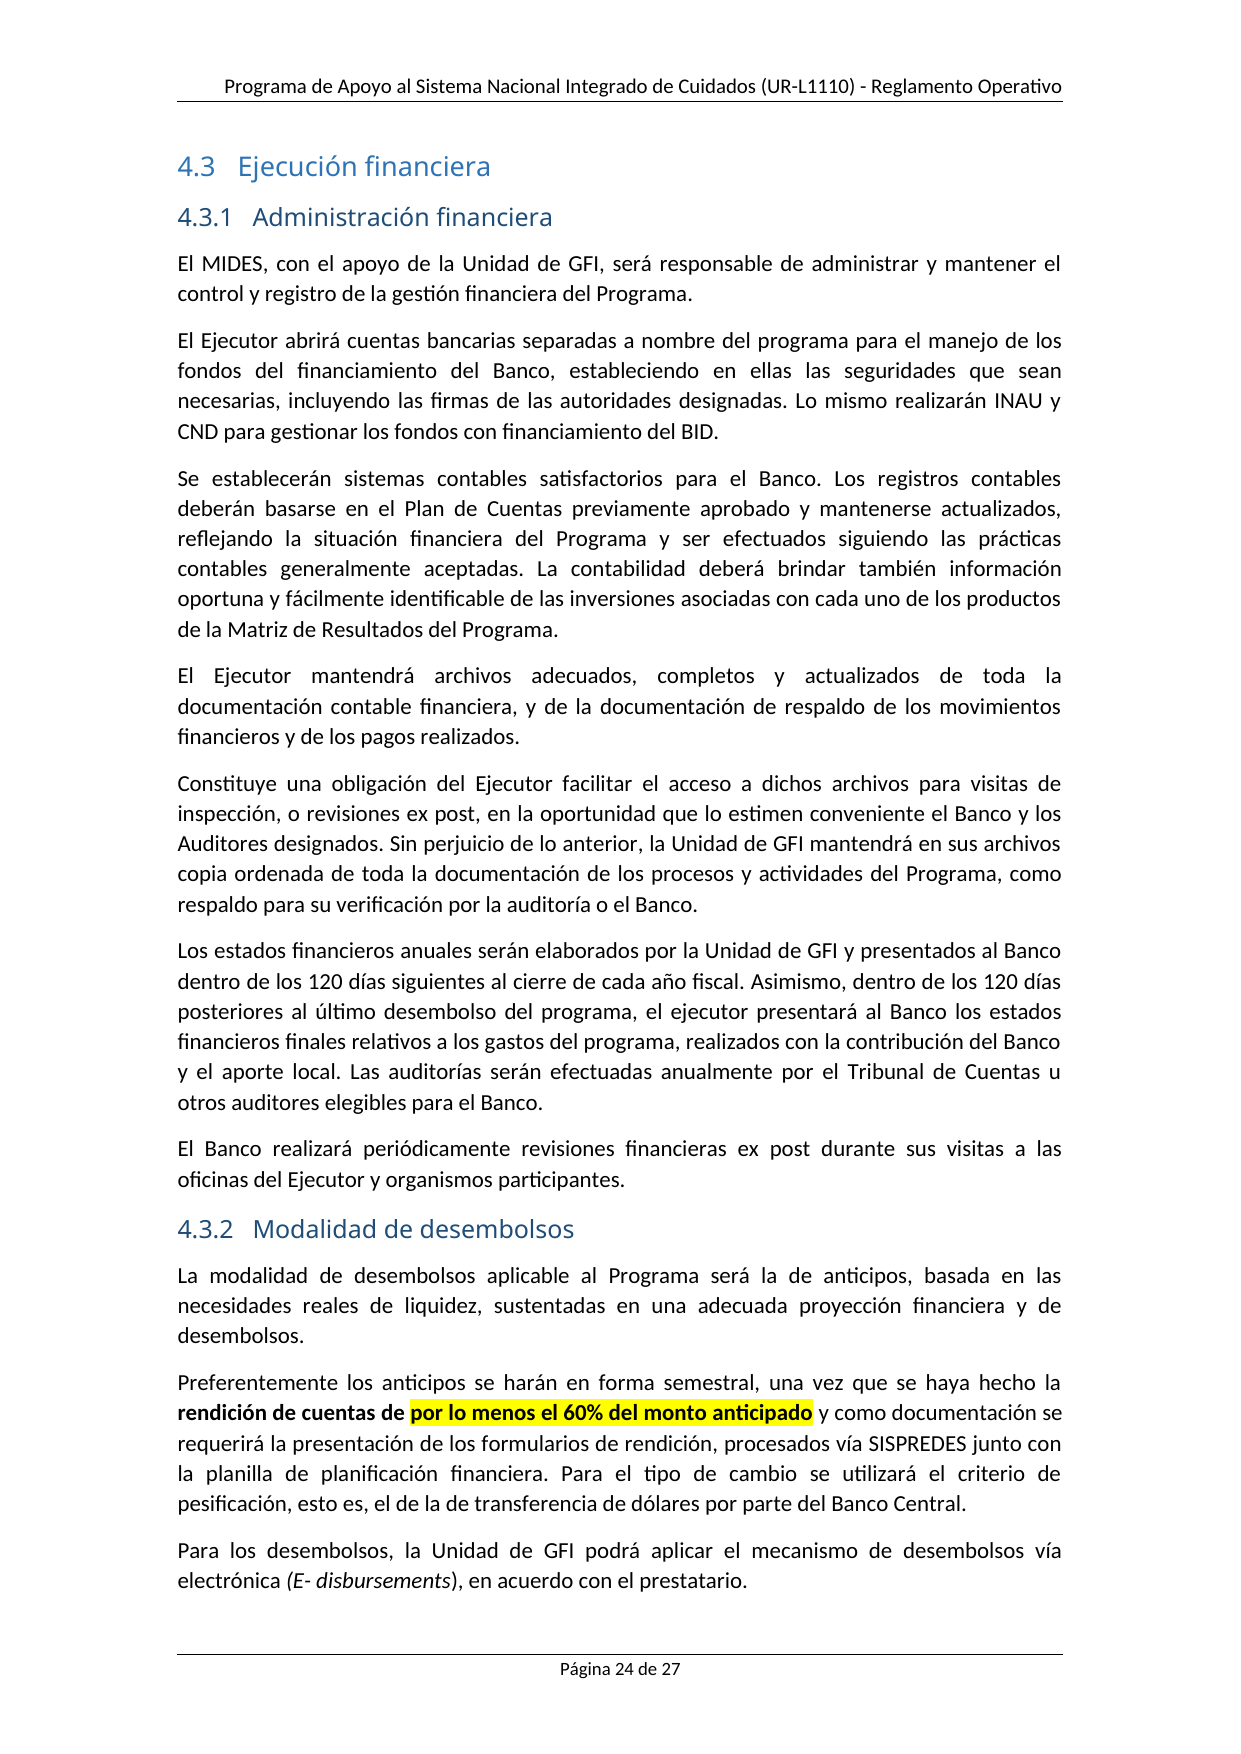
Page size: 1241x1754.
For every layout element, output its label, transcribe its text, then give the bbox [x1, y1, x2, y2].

text Se establecerán sistemas contables satisfactorios para el Banco. Los registros contables deberán basarse en el Plan de Cuentas previamente aprobado y mantenerse actualizados, reflejando la situación financiera del Programa y ser efectuados siguiendo las prácticas contables generalmente aceptadas. La contabilidad deberá brindar también información oportuna y fácilmente identificable de las inversiones asociadas con cada uno de los productos de la Matriz de Resultados del Programa. [177, 464, 1063, 643]
subtitle Modalidad de desembolsos [177, 1212, 1063, 1246]
text El Banco realizará periódicamente revisiones financieras ex post durante sus visitas a las oficinas del Ejecutor y organismos participantes. [177, 1134, 1063, 1193]
text Para los desembolsos, la Unidad de GFI podrá aplicar el mecanismo de desembolsos vía electrónica (E- disbursements), en acuerdo con el prestatario. [177, 1536, 1063, 1594]
text La modalidad de desembolsos aplicable al Programa será la de anticipos, basada en las necesidades reales de liquidez, sustentadas en una adecuada proyección financiera y de desembolsos. [177, 1261, 1063, 1349]
text Preferentemente los anticipos se harán en forma semestral, una vez que se haya hecho la rendición de cuentas de por lo menos el 60% del monto anticipado y como documentación se requerirá la presentación de los formularios de rendición, procesados vía SISPREDES junto con la planilla de planificación financiera. Para el tipo de cambio se utilizará el criterio de pesificación, esto es, el de la de transferencia de dólares por parte del Banco Central. [177, 1368, 1063, 1517]
text El MIDES, con el apoyo de la Unidad de GFI, será responsable de administrar y mantener el control y registro de la gestión financiera del Programa. [177, 249, 1063, 307]
subtitle Administración financiera [177, 200, 1063, 234]
subtitle Ejecución financiera [177, 148, 1063, 184]
text Constituye una obligación del Ejecutor facilitar el acceso a dichos archivos para visitas de inspección, o revisiones ex post, en la oportunidad que lo estimen conveniente el Banco y los Auditores designados. Sin perjuicio de lo anterior, la Unidad de GFI mantendrá en sus archivos copia ordenada de toda la documentación de los procesos y actividades del Programa, como respaldo para su verificación por la auditoría o el Banco. [177, 769, 1063, 918]
text El Ejecutor mantendrá archivos adecuados, completos y actualizados de toda la documentación contable financiera, y de la documentación de respaldo de los movimientos financieros y de los pagos realizados. [177, 662, 1063, 750]
text El Ejecutor abrirá cuentas bancarias separadas a nombre del programa para el manejo de los fondos del financiamiento del Banco, estableciendo en ellas las seguridades que sean necesarias, incluyendo las firmas de las autoridades designadas. Lo mismo realizarán INAU y CND para gestionar los fondos con financiamiento del BID. [177, 326, 1063, 445]
text Los estados financieros anuales serán elaborados por la Unidad de GFI y presentados al Banco dentro de los 120 días siguientes al cierre de cada año fiscal. Asimismo, dentro de los 120 días posteriores al último desembolso del programa, el ejecutor presentará al Banco los estados financieros finales relativos a los gastos del programa, realizados con la contribución del Banco y el aporte local. Las auditorías serán efectuadas anualmente por el Tribunal de Cuentas u otros auditores elegibles para el Banco. [177, 937, 1063, 1116]
